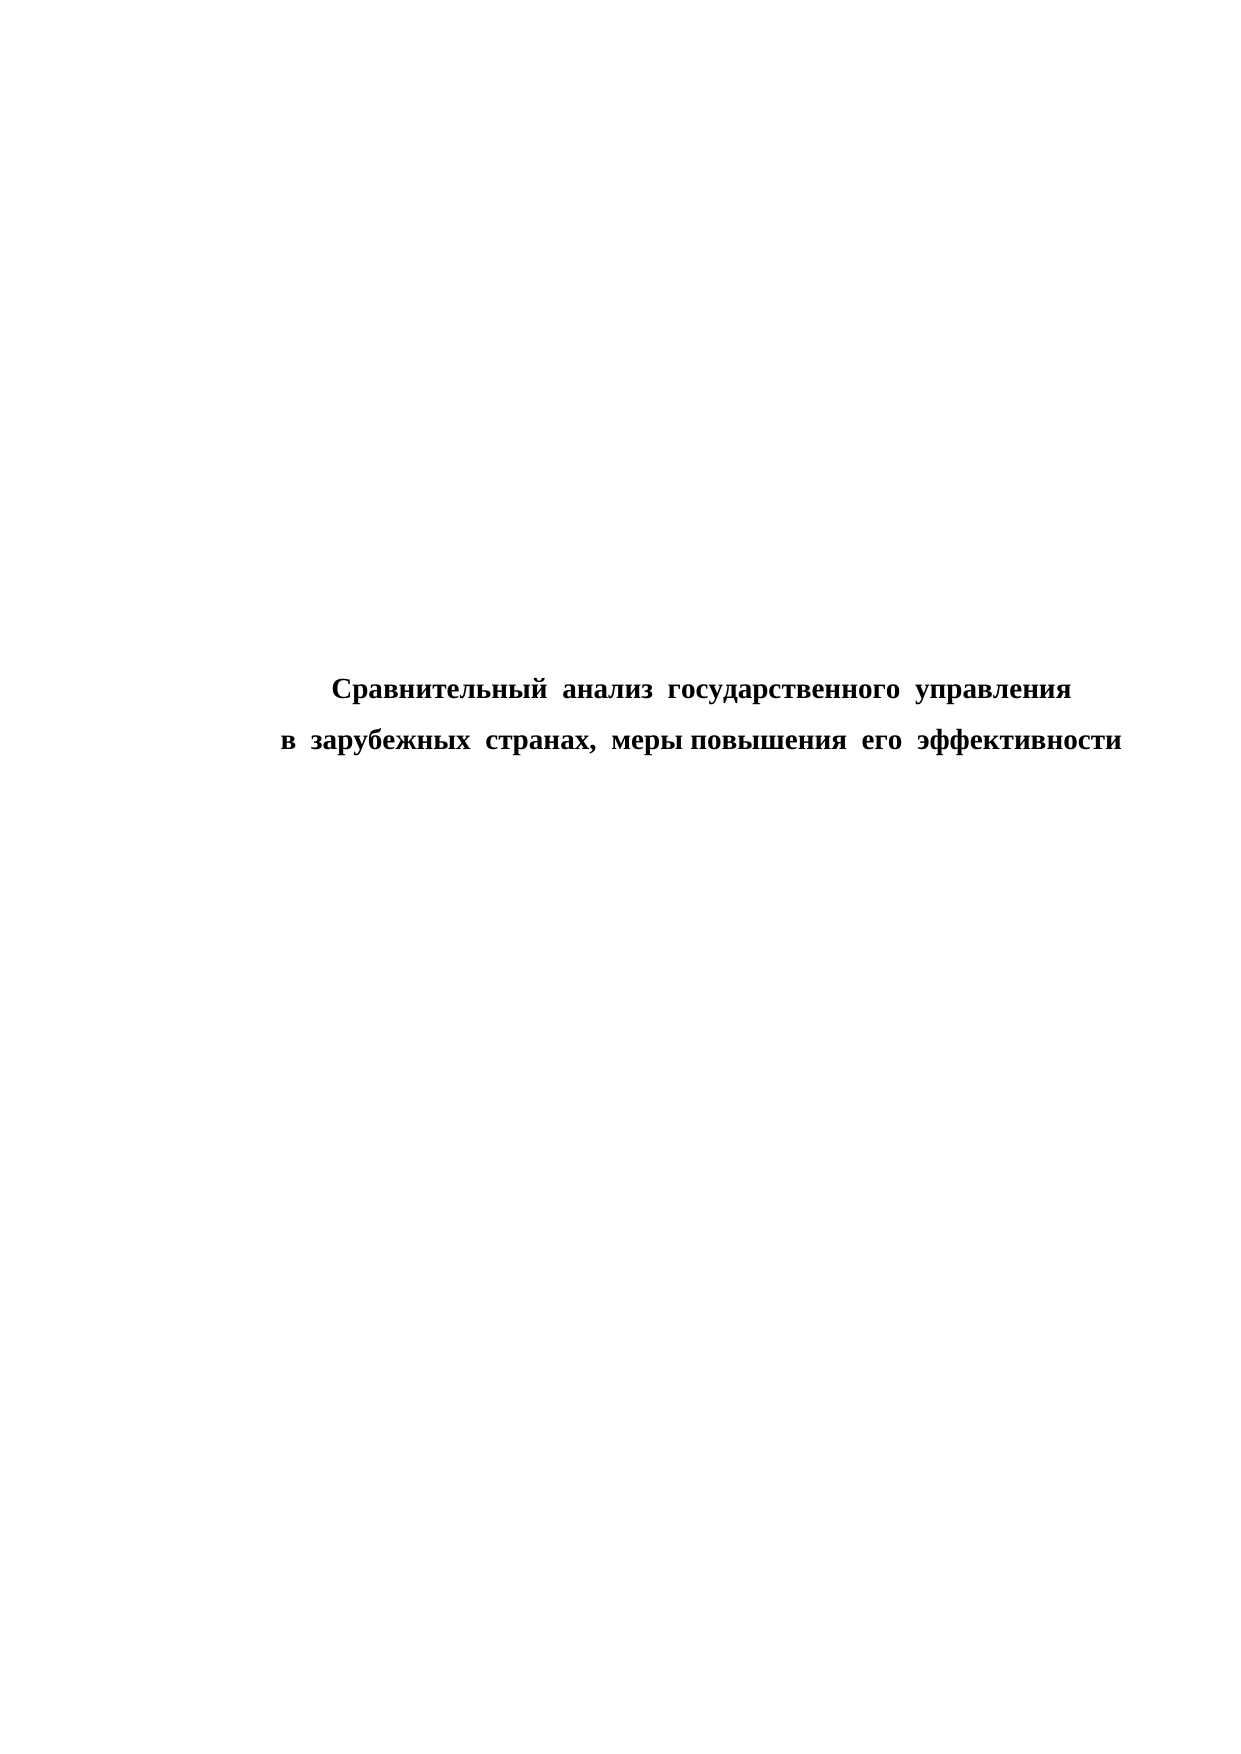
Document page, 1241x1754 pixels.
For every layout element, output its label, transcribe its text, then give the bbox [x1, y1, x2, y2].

text в зарубежных странах, меры повышения его эффективности [177, 722, 1152, 755]
text Сравнительный анализ государственного управления [177, 672, 1152, 705]
